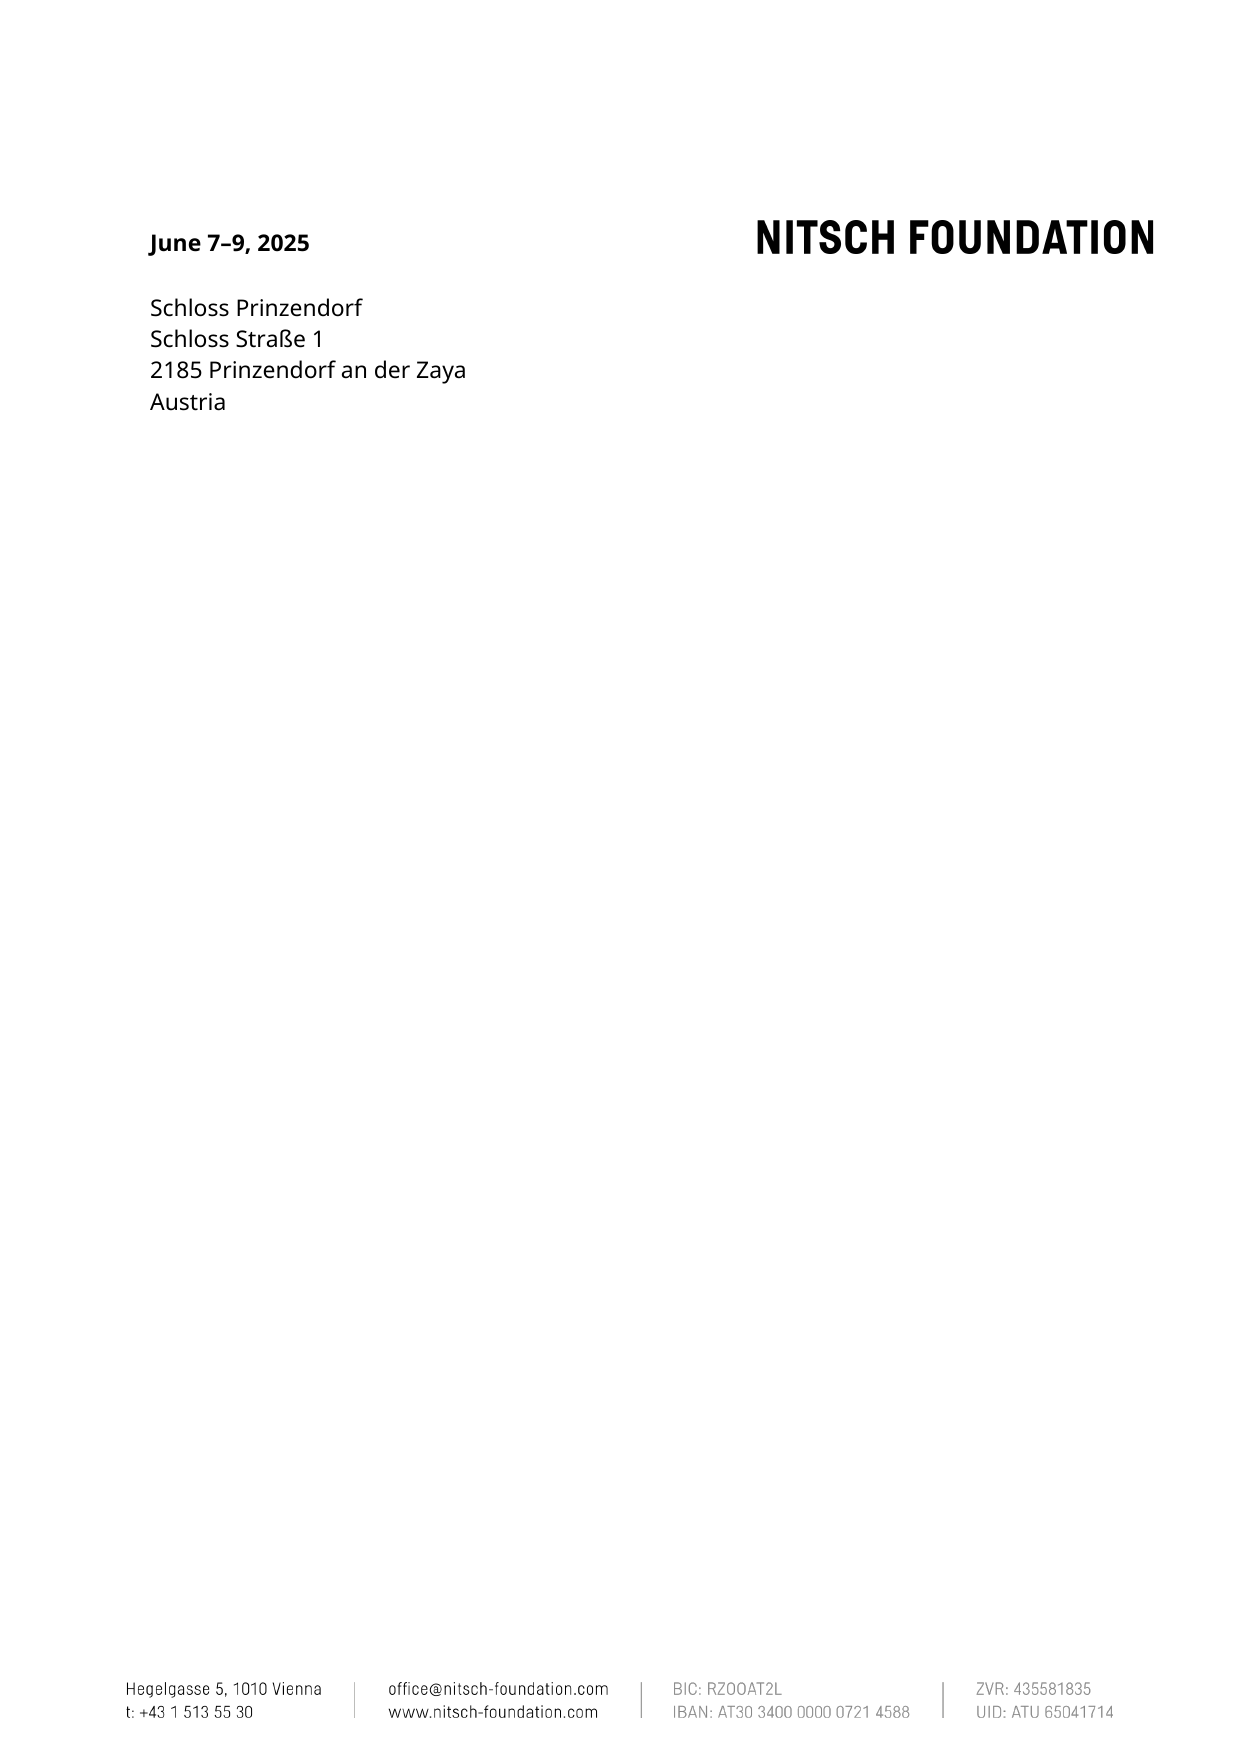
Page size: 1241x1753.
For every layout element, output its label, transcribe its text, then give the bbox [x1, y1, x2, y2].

text Austria [150, 386, 1090, 417]
text 2185 Prinzendorf an der Zaya [150, 354, 1090, 386]
text Schloss Prinzendorf [150, 292, 1090, 323]
text June 7–9, 2025 [150, 227, 1090, 259]
text Schloss Straße 1 [150, 323, 1090, 354]
picture [757, 220, 1154, 254]
picture [126, 1682, 1113, 1718]
